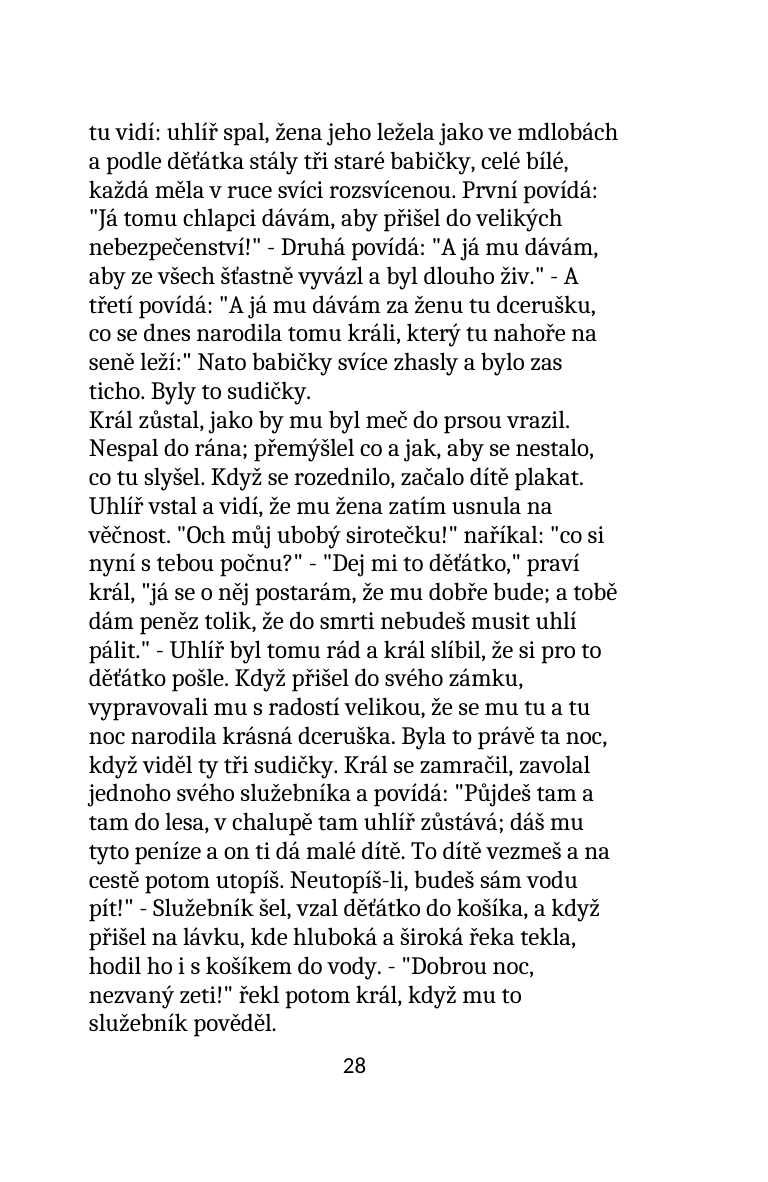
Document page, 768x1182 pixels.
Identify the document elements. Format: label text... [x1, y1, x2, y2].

text Král zůstal, jako by mu byl meč do prsou vrazil. Nespal do rána; přemýšlel co a jak, aby se nestalo, co tu slyšel. Když se rozednilo, začalo dítě plakat. Uhlíř vstal a vidí, že mu žena zatím usnula na věčnost. "Och můj ubobý sirotečku!" naříkal: "co si nyní s tebou počnu?" - "Dej mi to děťátko," praví král, "já se o něj postarám, že mu dobře bude; a tobě dám peněz tolik, že do smrti nebudeš musit uhlí pálit." - Uhlíř byl tomu rád a král slíbil, že si pro to děťátko pošle. Když přišel do svého zámku, vypravovali mu s radostí velikou, že se mu tu a tu noc narodila krásná dceruška. Byla to právě ta noc, když viděl ty tři sudičky. Král se zamračil, zavolal jednoho svého služebníka a povídá: "Půjdeš tam a tam do lesa, v chalupě tam uhlíř zůstává; dáš mu tyto peníze a on ti dá malé dítě. To dítě vezmeš a na cestě potom utopíš. Neutopíš-li, budeš sám vodu pít!" - Služebník šel, vzal děťátko do košíka, a když přišel na lávku, kde hluboká a široká řeka tekla, hodil ho i s košíkem do vody. - "Dobrou noc, nezvaný zeti!" řekl potom král, když mu to služebník pověděl. [89, 406, 620, 1038]
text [89, 118, 620, 406]
